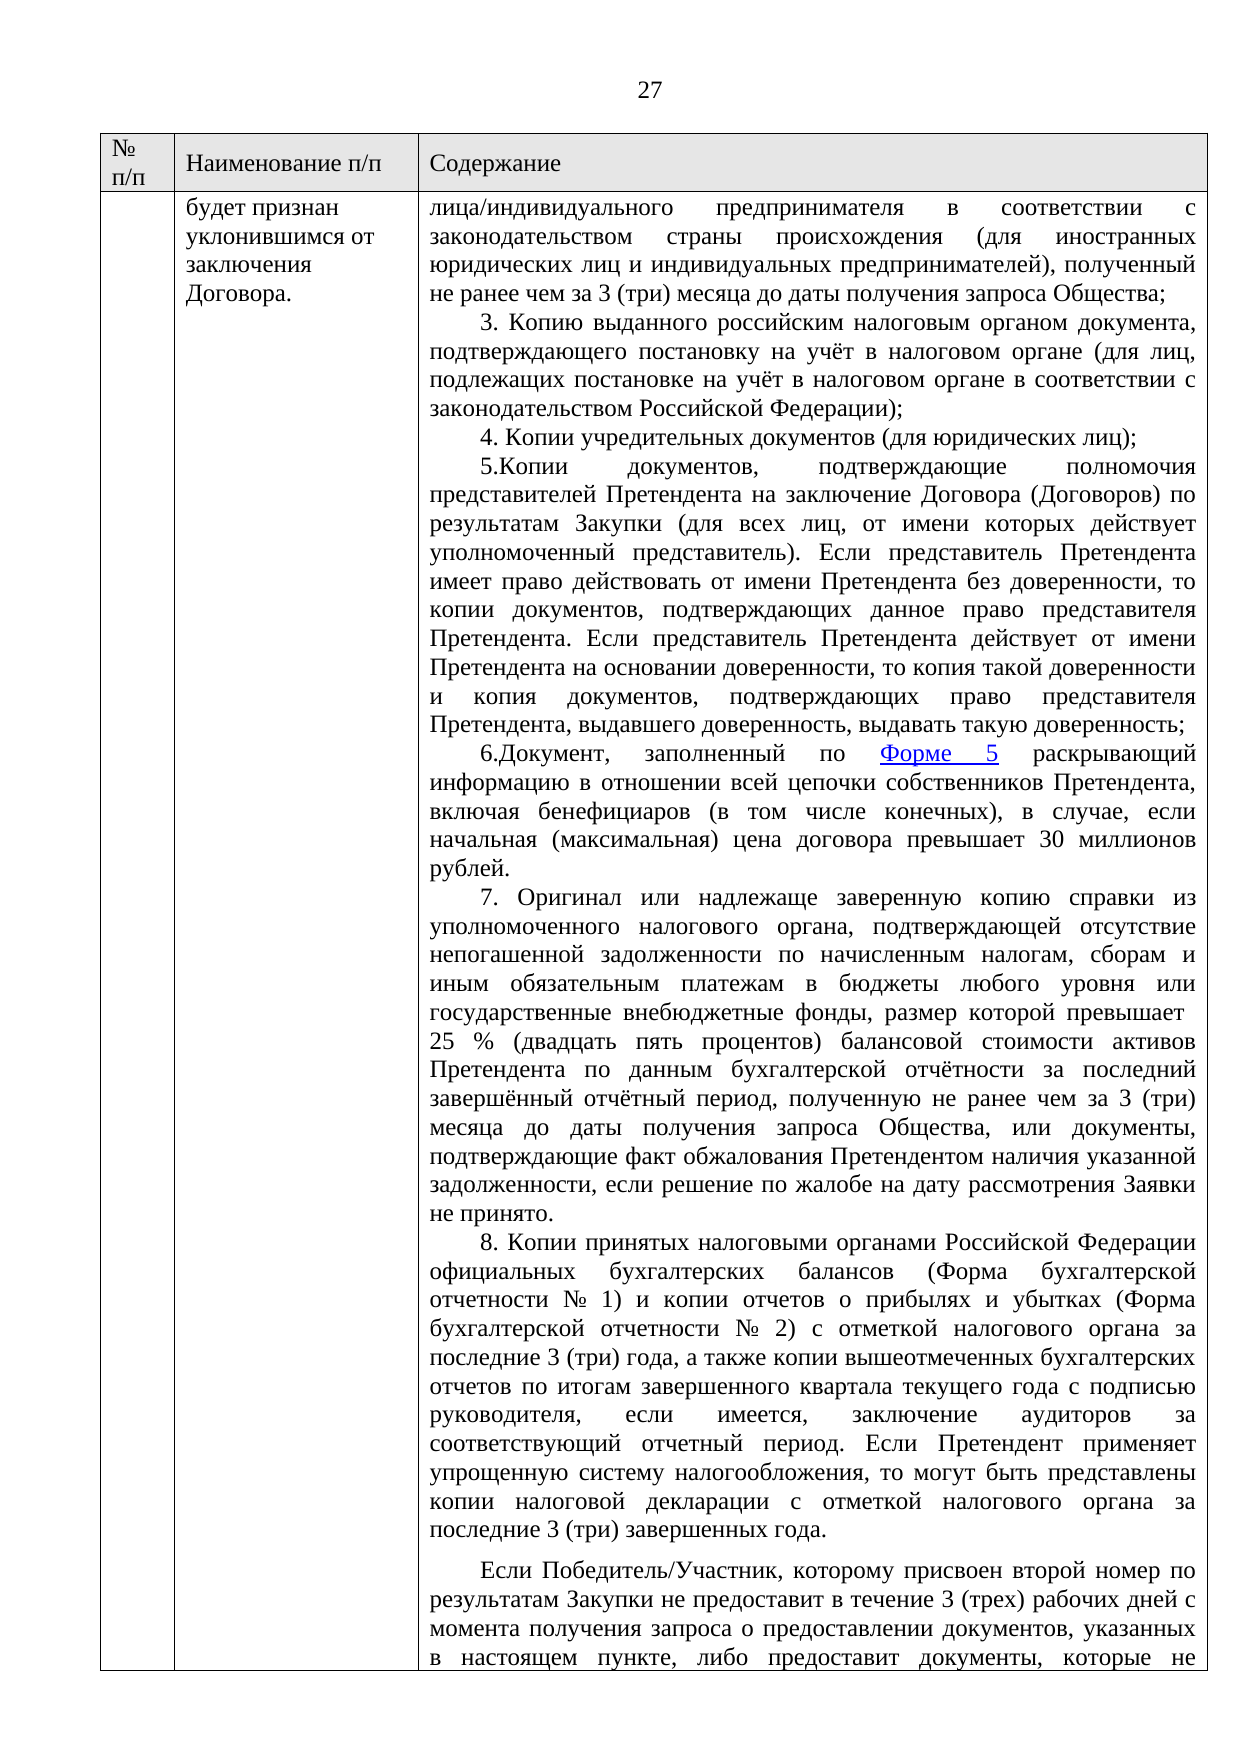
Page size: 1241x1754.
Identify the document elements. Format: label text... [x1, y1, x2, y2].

table_cell [101, 192, 174, 1670]
table_header № п/п [101, 134, 174, 191]
table_header Наименование п/п [175, 134, 418, 191]
table_header Содержание [419, 134, 1207, 191]
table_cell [175, 192, 418, 1670]
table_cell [419, 192, 1207, 1670]
